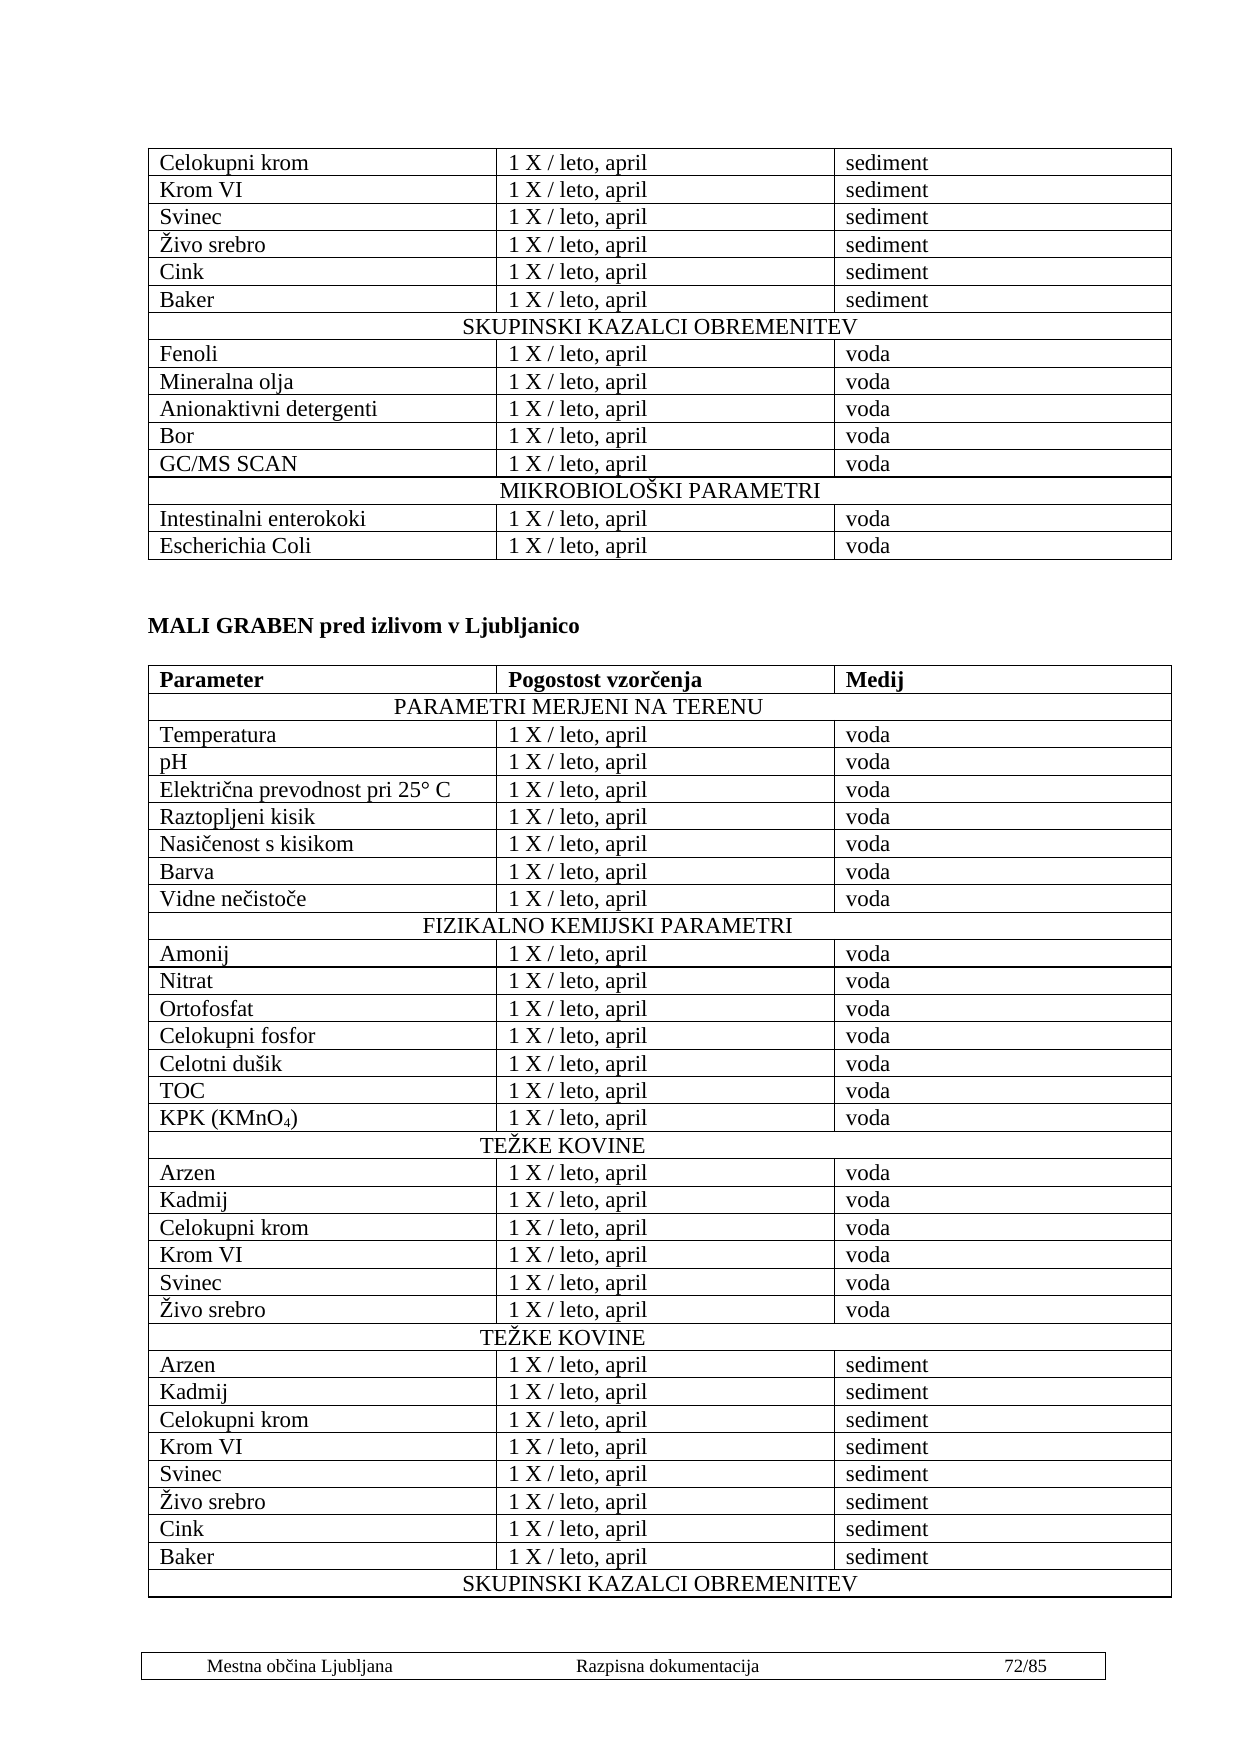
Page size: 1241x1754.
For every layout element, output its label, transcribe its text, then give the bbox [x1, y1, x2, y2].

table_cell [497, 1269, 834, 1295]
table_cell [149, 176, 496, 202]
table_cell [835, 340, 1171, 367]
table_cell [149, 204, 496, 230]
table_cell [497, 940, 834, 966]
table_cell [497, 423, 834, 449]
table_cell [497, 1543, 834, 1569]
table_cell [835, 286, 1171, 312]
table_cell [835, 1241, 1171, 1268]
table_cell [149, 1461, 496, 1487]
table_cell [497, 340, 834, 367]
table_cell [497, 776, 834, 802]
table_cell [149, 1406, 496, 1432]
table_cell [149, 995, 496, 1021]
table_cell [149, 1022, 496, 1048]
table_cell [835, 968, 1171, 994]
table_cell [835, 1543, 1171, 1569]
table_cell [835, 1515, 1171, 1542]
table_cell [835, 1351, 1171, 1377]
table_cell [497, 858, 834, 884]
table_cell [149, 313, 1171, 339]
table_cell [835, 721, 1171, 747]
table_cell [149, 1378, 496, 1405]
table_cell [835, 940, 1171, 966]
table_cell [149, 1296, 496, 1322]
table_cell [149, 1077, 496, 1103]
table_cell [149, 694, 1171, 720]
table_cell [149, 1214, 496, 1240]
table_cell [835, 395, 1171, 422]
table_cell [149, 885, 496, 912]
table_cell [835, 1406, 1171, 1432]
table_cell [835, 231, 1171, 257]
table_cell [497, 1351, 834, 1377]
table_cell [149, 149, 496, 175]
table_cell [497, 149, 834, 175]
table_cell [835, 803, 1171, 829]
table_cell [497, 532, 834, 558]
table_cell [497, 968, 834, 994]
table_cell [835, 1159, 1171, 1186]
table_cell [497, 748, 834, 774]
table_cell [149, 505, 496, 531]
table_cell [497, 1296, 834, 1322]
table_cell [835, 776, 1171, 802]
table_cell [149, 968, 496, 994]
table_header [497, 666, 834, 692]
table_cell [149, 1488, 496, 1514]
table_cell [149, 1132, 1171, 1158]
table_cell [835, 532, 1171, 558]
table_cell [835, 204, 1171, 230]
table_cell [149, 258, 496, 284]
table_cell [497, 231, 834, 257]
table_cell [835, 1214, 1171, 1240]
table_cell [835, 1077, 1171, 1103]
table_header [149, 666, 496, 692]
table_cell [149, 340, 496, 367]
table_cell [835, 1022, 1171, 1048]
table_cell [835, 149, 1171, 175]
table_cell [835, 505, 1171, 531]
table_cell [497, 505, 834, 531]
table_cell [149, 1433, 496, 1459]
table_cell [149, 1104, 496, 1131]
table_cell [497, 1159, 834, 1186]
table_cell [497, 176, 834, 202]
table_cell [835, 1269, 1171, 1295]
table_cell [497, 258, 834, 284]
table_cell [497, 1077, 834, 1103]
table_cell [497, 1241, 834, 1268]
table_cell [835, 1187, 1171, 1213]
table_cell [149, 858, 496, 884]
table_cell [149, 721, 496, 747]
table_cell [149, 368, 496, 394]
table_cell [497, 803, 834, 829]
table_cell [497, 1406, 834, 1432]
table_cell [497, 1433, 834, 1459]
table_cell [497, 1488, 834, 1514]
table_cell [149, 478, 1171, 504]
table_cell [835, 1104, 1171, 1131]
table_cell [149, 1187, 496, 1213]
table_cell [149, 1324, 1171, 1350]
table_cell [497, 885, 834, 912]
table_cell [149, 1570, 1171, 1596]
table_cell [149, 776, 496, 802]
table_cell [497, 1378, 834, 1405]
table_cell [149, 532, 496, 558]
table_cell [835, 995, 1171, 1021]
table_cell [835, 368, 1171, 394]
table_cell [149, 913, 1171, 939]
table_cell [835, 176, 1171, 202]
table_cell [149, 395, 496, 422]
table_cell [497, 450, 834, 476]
text MALI GRABEN pred izlivom v Ljubljanico [148, 612, 1093, 639]
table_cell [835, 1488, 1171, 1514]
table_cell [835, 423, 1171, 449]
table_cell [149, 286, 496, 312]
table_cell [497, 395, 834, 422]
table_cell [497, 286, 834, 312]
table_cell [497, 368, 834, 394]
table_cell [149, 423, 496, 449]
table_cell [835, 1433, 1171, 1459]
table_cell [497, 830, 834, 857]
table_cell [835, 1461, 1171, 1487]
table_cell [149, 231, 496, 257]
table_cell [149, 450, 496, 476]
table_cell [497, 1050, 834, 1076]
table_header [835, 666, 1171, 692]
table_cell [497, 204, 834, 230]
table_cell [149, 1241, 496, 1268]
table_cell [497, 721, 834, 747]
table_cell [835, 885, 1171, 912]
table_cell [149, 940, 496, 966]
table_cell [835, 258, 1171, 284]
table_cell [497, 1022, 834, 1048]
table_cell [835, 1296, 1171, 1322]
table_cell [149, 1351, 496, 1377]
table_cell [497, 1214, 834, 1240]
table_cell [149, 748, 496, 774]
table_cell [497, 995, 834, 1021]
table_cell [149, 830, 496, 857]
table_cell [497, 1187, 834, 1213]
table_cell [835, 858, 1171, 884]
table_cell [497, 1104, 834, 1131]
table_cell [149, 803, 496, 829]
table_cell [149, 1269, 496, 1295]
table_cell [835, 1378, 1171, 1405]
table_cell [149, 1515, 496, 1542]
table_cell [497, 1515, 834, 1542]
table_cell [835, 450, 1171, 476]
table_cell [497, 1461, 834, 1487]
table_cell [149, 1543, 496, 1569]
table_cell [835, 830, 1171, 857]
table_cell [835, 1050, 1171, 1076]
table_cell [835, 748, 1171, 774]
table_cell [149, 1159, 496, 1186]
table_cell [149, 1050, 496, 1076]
